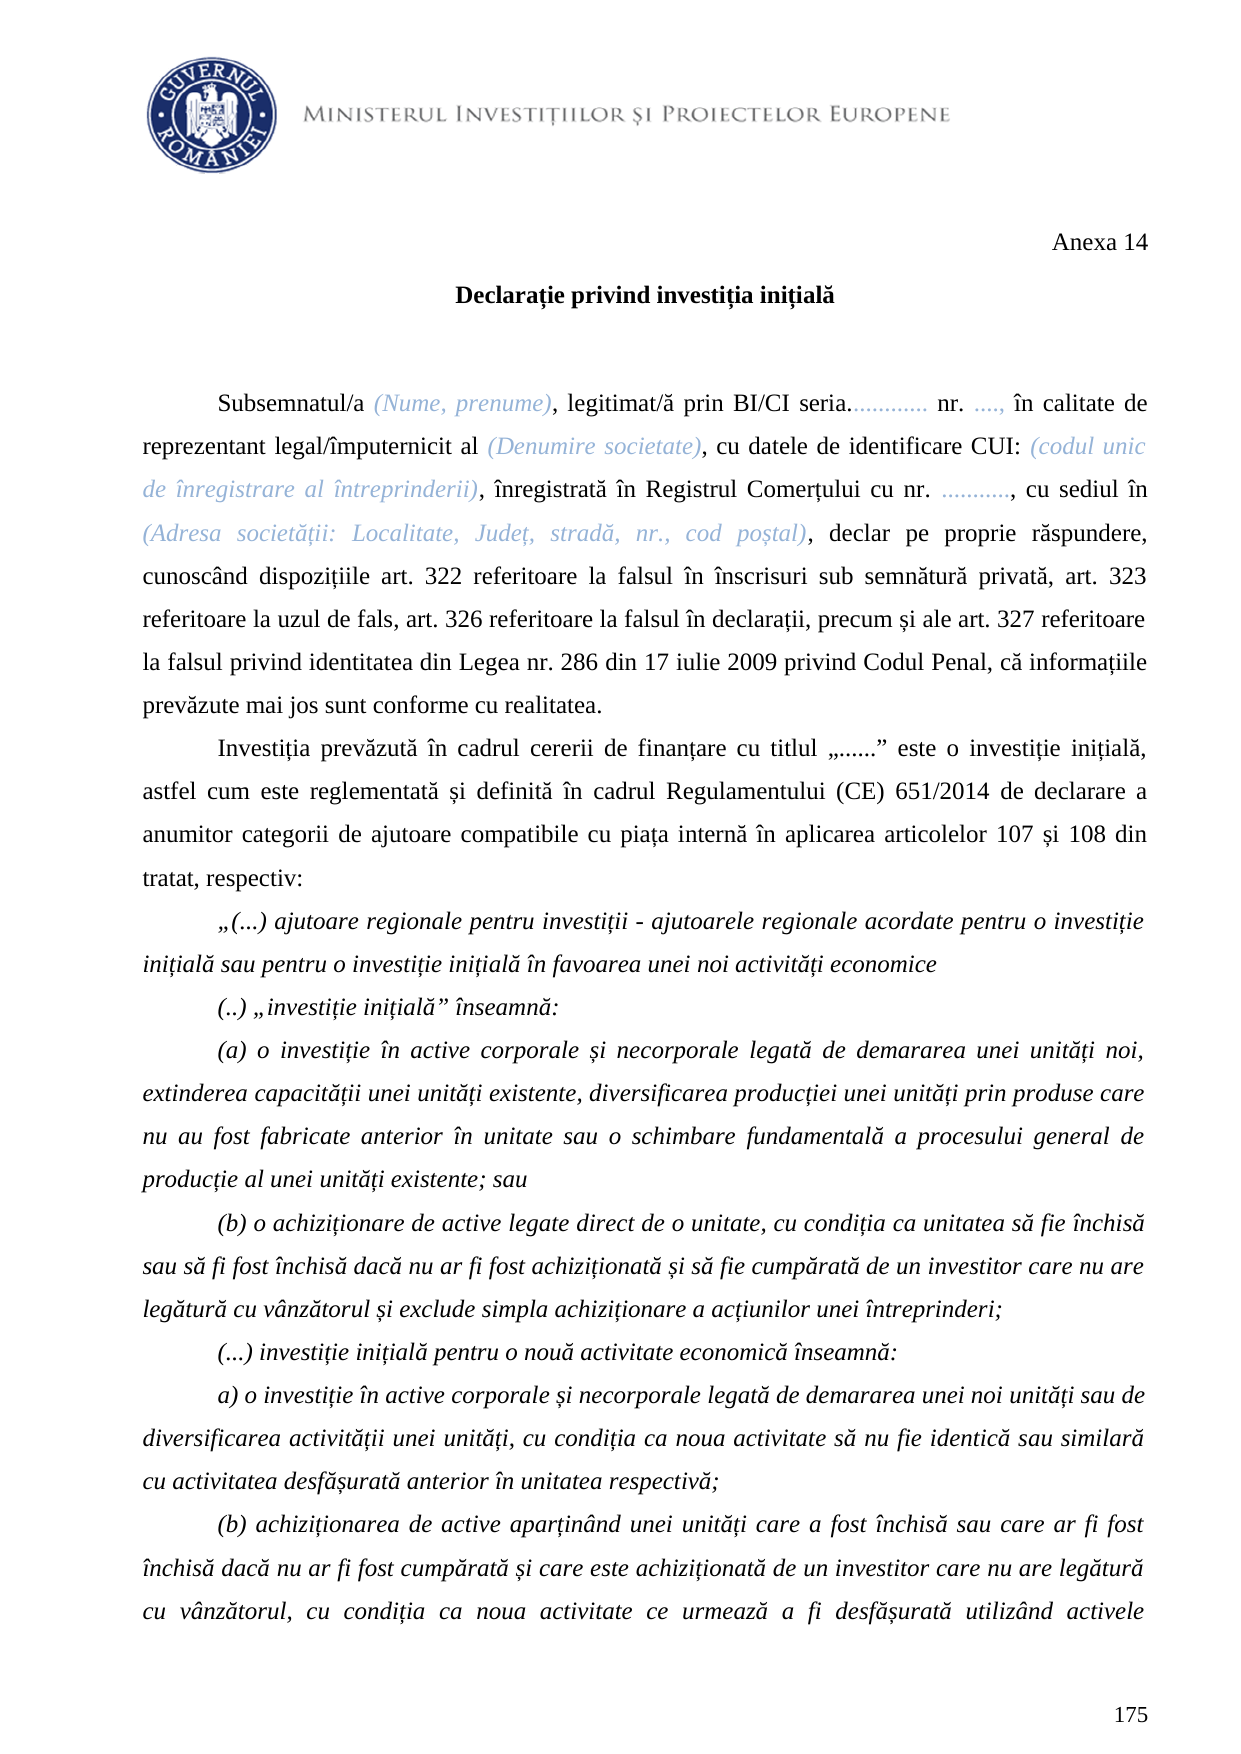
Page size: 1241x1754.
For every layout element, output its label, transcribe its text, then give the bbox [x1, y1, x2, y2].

text (..) „investiție inițială” înseamnă: [142, 992, 1148, 1021]
text „(...) ajutoare regionale pentru investiții - ajutoarele regionale acordate pentru o investiție inițială sau pentru o investiție inițială în favoarea unei noi activități economice [142, 906, 1148, 978]
text Anexa 14 [142, 227, 1148, 256]
text a) o investiție în active corporale și necorporale legată de demararea unei noi unități sau de diversificarea activității unei unități, cu condiția ca noua activitate să nu fie identică sau similară cu activitatea desfășurată anterior în unitatea respectivă; [142, 1380, 1148, 1495]
text Subsemnatul/a (Nume, prenume), legitimat/ă prin BI/CI seria............. nr. ...., în calitate de reprezentant legal/împuternicit al (Denumire societate), cu datele de identificare CUI: (codul unic de înregistrare al întreprinderii), înregistrată în Registrul Comerțului cu nr. ..........., cu sediul în (Adresa societății: Localitate, Județ, stradă, nr., cod poștal), declar pe proprie răspundere, cunoscând dispozițiile art. 322 referitoare la falsul în înscrisuri sub semnătură privată, art. 323 referitoare la uzul de fals, art. 326 referitoare la falsul în declarații, precum și ale art. 327 referitoare la falsul privind identitatea din Legea nr. 286 din 17 iulie 2009 privind Codul Penal, că informațiile prevăzute mai jos sunt conforme cu realitatea. [142, 388, 1148, 719]
text (a) o investiție în active corporale și necorporale legată de demararea unei unități noi, extinderea capacității unei unități existente, diversificarea producției unei unități prin produse care nu au fost fabricate anterior în unitate sau o schimbare fundamentală a procesului general de producție al unei unități existente; sau [142, 1035, 1148, 1193]
text Investiția prevăzută în cadrul cererii de finanțare cu titlul „......” este o investiție inițială, astfel cum este reglementată și definită în cadrul Regulamentului (CE) 651/2014 de declarare a anumitor categorii de ajutoare compatibile cu piața internă în aplicarea articolelor 107 și 108 din tratat, respectiv: [142, 733, 1148, 891]
text (...) investiție inițială pentru o nouă activitate economică înseamnă: [142, 1337, 1148, 1366]
text (b) o achiziționare de active legate direct de o unitate, cu condiția ca unitatea să fie închisă sau să fi fost închisă dacă nu ar fi fost achiziționată și să fie cumpărată de un investitor care nu are legătură cu vânzătorul și exclude simpla achiziționare a acțiunilor unei întreprinderi; [142, 1208, 1148, 1323]
picture [142, 52, 1088, 174]
text Declarație privind investiția inițială [142, 281, 1148, 309]
